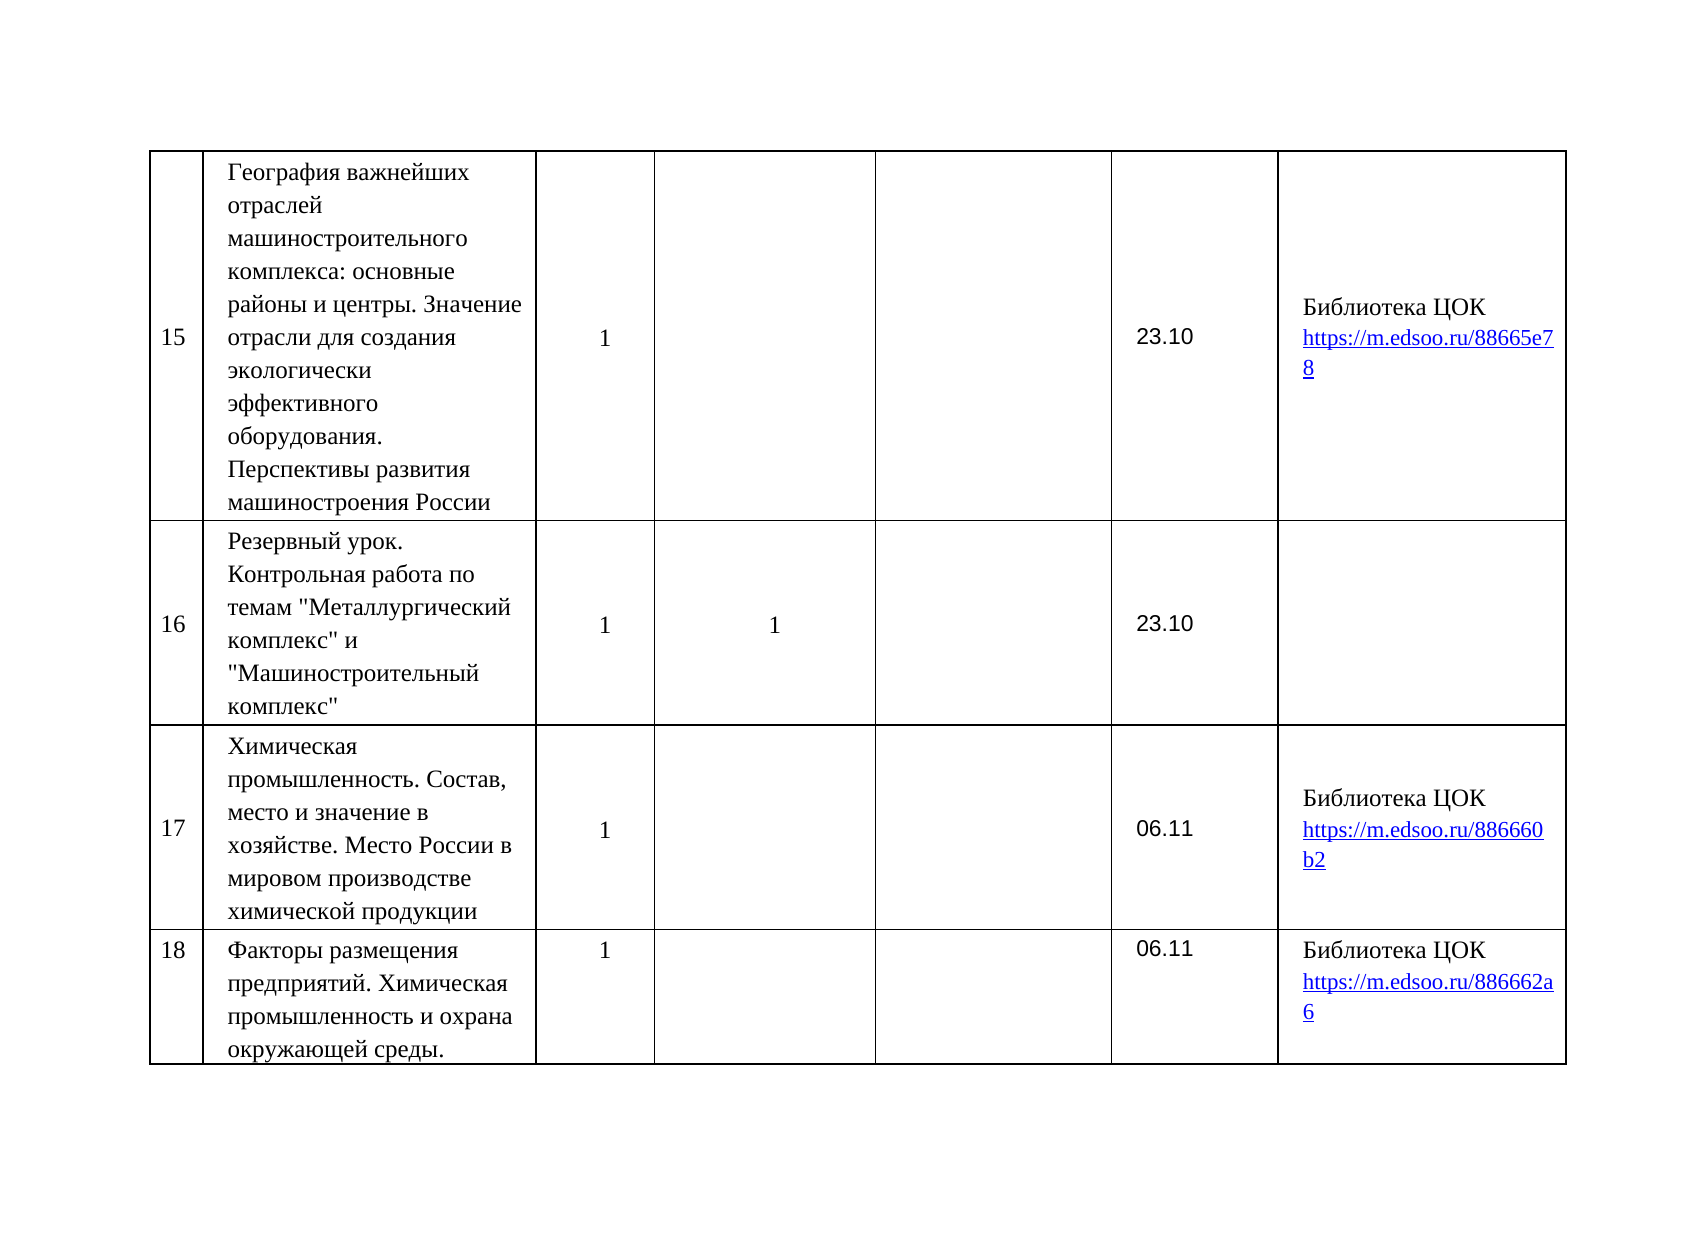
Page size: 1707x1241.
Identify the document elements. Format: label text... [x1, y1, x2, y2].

table_cell 06.11 [1112, 930, 1277, 1063]
table_cell 1 [537, 521, 654, 724]
table_cell [876, 930, 1111, 1063]
table_cell География важнейших отраслей машиностроительного комплекса: основные районы и центры. Значение отрасли для создания экологически эффективного оборудования. Перспективы развития машиностроения России [204, 152, 535, 519]
table_cell Библиотека ЦОК https://m.edsoo.ru/88665e78 [1279, 152, 1565, 519]
table_cell [876, 521, 1111, 724]
table_cell [655, 726, 875, 928]
table_cell 1 [537, 726, 654, 928]
table_cell Резервный урок. Контрольная работа по темам "Металлургический комплекс" и "Машиностроительный комплекс" [204, 521, 535, 724]
table_cell 23.10 [1112, 521, 1277, 724]
table_cell [876, 726, 1111, 928]
table_cell [1279, 521, 1565, 724]
table_cell 16 [151, 521, 202, 724]
table_cell 18 [151, 930, 202, 1063]
table_cell 15 [151, 152, 202, 519]
table_cell 1 [537, 930, 654, 1063]
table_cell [1279, 930, 1565, 1063]
table_cell 06.11 [1112, 726, 1277, 928]
table_cell Библиотека ЦОК https://m.edsoo.ru/886660b2 [1279, 726, 1565, 928]
table_cell [655, 152, 875, 519]
table_cell 1 [537, 152, 654, 519]
table_cell Химическая промышленность. Состав, место и значение в хозяйстве. Место России в мировом производстве химической продукции [204, 726, 535, 928]
table_cell 17 [151, 726, 202, 928]
table_cell 1 [655, 521, 875, 724]
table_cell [204, 930, 535, 1063]
table_cell [876, 152, 1111, 519]
table_cell 23.10 [1112, 152, 1277, 519]
table_cell [655, 930, 875, 1063]
